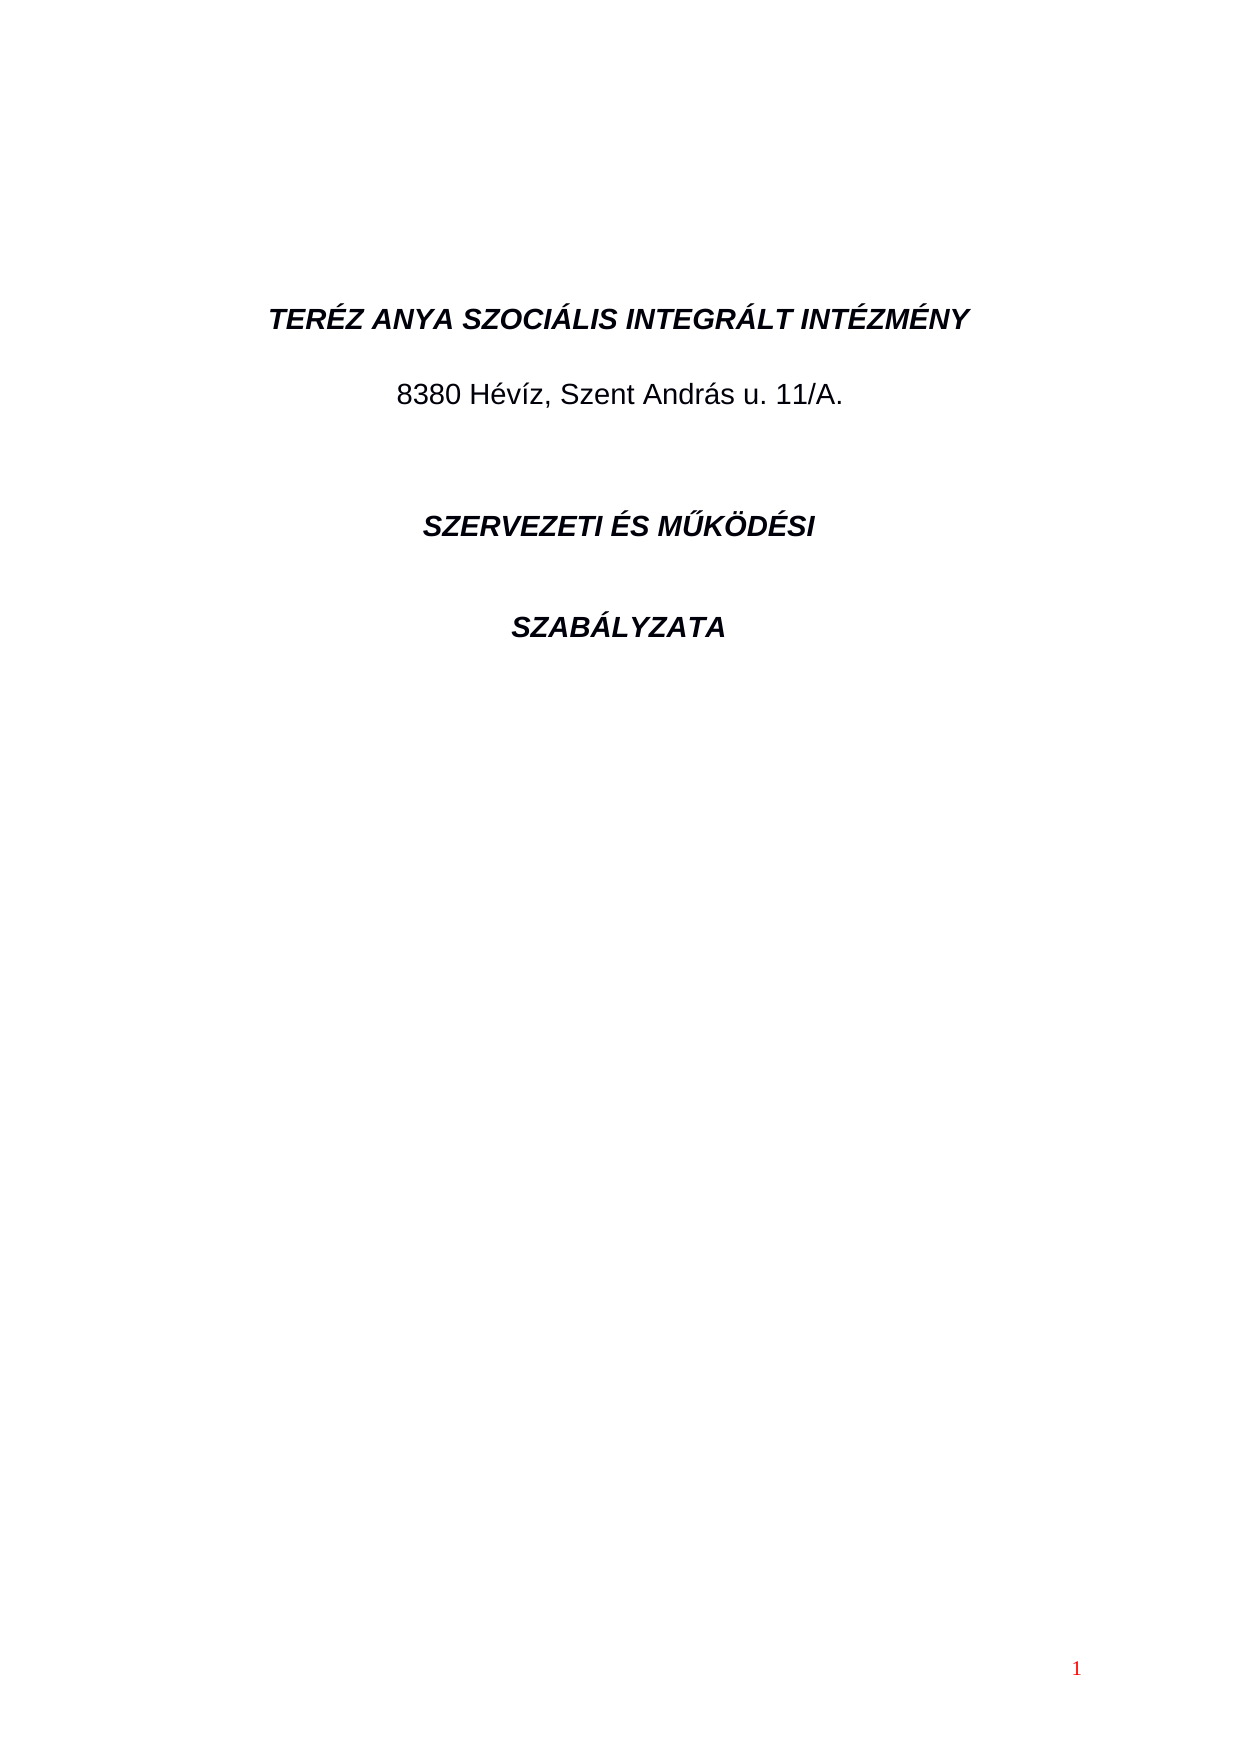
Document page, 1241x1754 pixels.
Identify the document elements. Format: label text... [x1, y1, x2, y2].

text SZABÁLYZATA [148, 610, 1093, 643]
text SZERVEZETI ÉS MŰKÖDÉSI [148, 509, 1093, 543]
text TERÉZ ANYA SZOCIÁLIS INTEGRÁLT INTÉZMÉNY [148, 302, 1093, 336]
text 8380 Hévíz, Szent András u. 11/A. [148, 377, 1093, 411]
